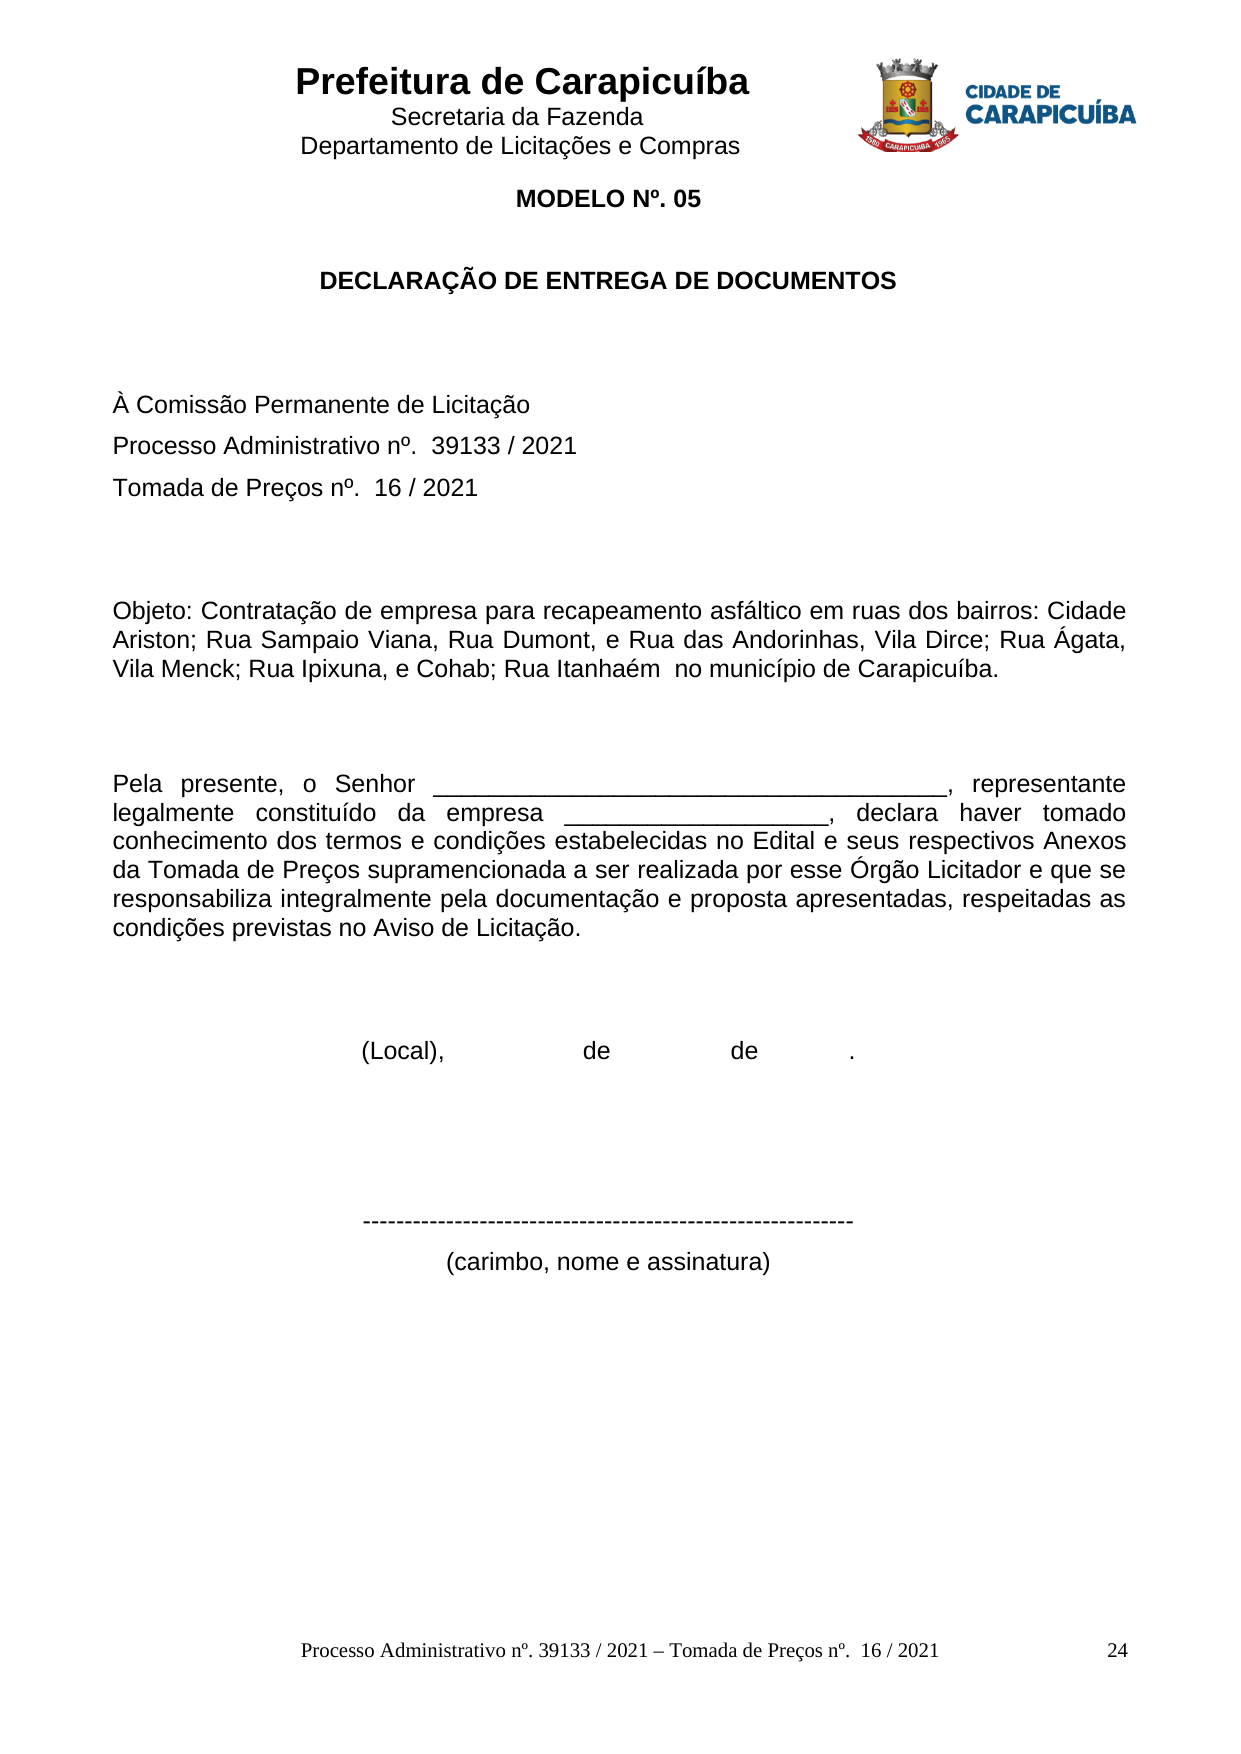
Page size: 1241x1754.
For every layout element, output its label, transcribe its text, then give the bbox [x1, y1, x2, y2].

text À Comissão Permanente de Licitação [112, 390, 1104, 419]
text (carimbo, nome e assinatura) [112, 1247, 1104, 1276]
text Objeto: Contratação de empresa para recapeamento asfáltico em ruas dos bairros: Cidade Ariston; Rua Sampaio Viana, Rua Dumont, e Rua das Andorinhas, Vila Dirce; Rua Ágata, Vila Menck; Rua Ipixuna, e Cohab; Rua Itanhaém no município de Carapicuíba. [112, 596, 1128, 682]
text DECLARAÇÃO DE ENTREGA DE DOCUMENTOS [112, 266, 1104, 295]
picture [857, 57, 1139, 152]
text ----------------------------------------------------------- [112, 1201, 1104, 1235]
text MODELO Nº. 05 [112, 184, 1104, 212]
text Pela presente, o Senhor _____________________________________, representante legalmente constituído da empresa ___________________, declara haver tomado conhecimento dos termos e condições estabelecidas no Edital e seus respectivos Anexos da Tomada de Preços supramencionada a ser realizada por esse Órgão Licitador e que se responsabiliza integralmente pela documentação e proposta apresentadas, respeitadas as condições previstas no Aviso de Licitação. [112, 769, 1128, 941]
text Processo Administrativo nº. 39133 / 2021 [112, 431, 1104, 460]
text (Local), de de . [112, 1036, 1104, 1065]
text Tomada de Preços nº. 16 / 2021 [112, 472, 1104, 501]
